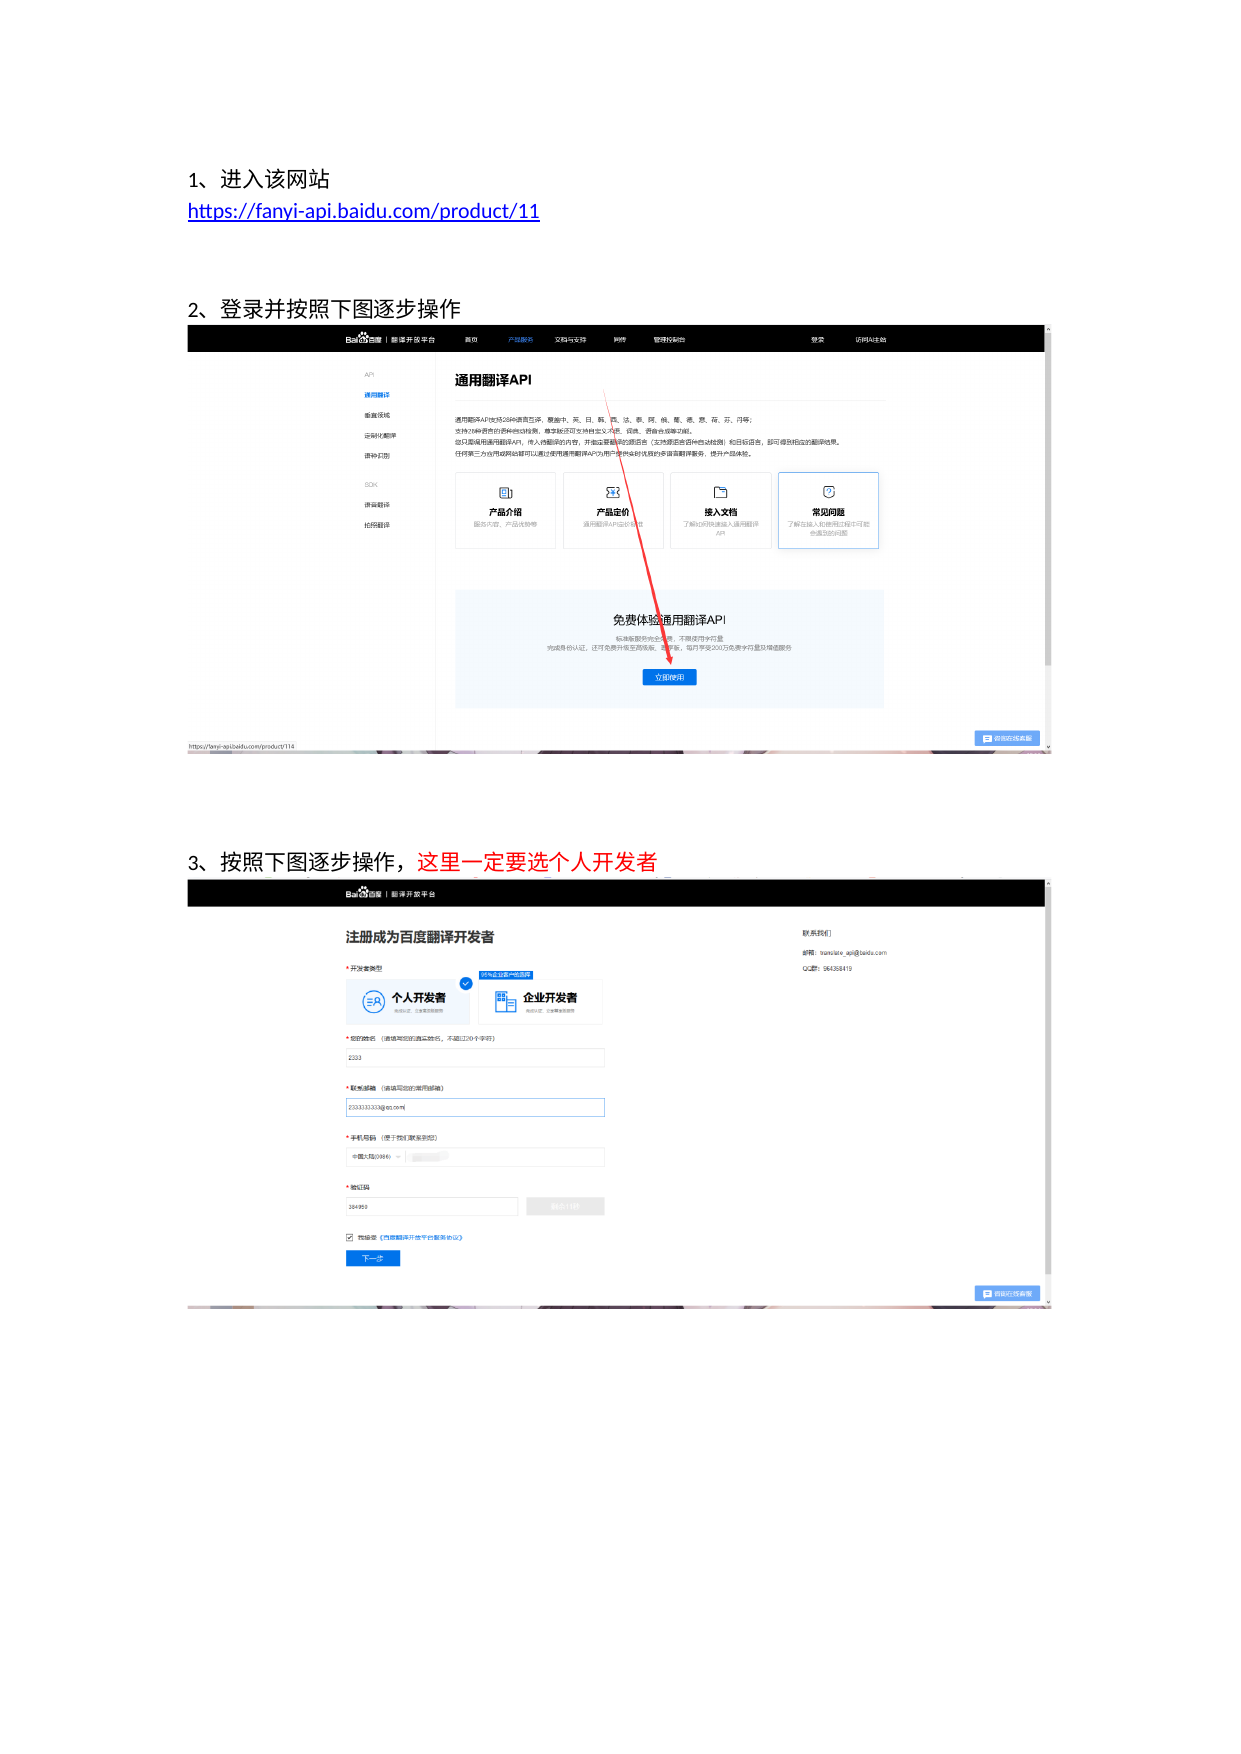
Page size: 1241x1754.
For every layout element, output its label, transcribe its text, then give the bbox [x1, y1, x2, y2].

text 3、按照下图逐步操作，这里一定要选个人开发者 [187, 844, 1053, 877]
text 1、进入该网站 [187, 162, 1053, 194]
picture [187, 877, 1052, 1309]
text https://fanyi-api.baidu.com/product/11 [187, 194, 1053, 227]
text 2、登录并按照下图逐步操作 [187, 292, 1053, 324]
picture [187, 324, 1052, 754]
